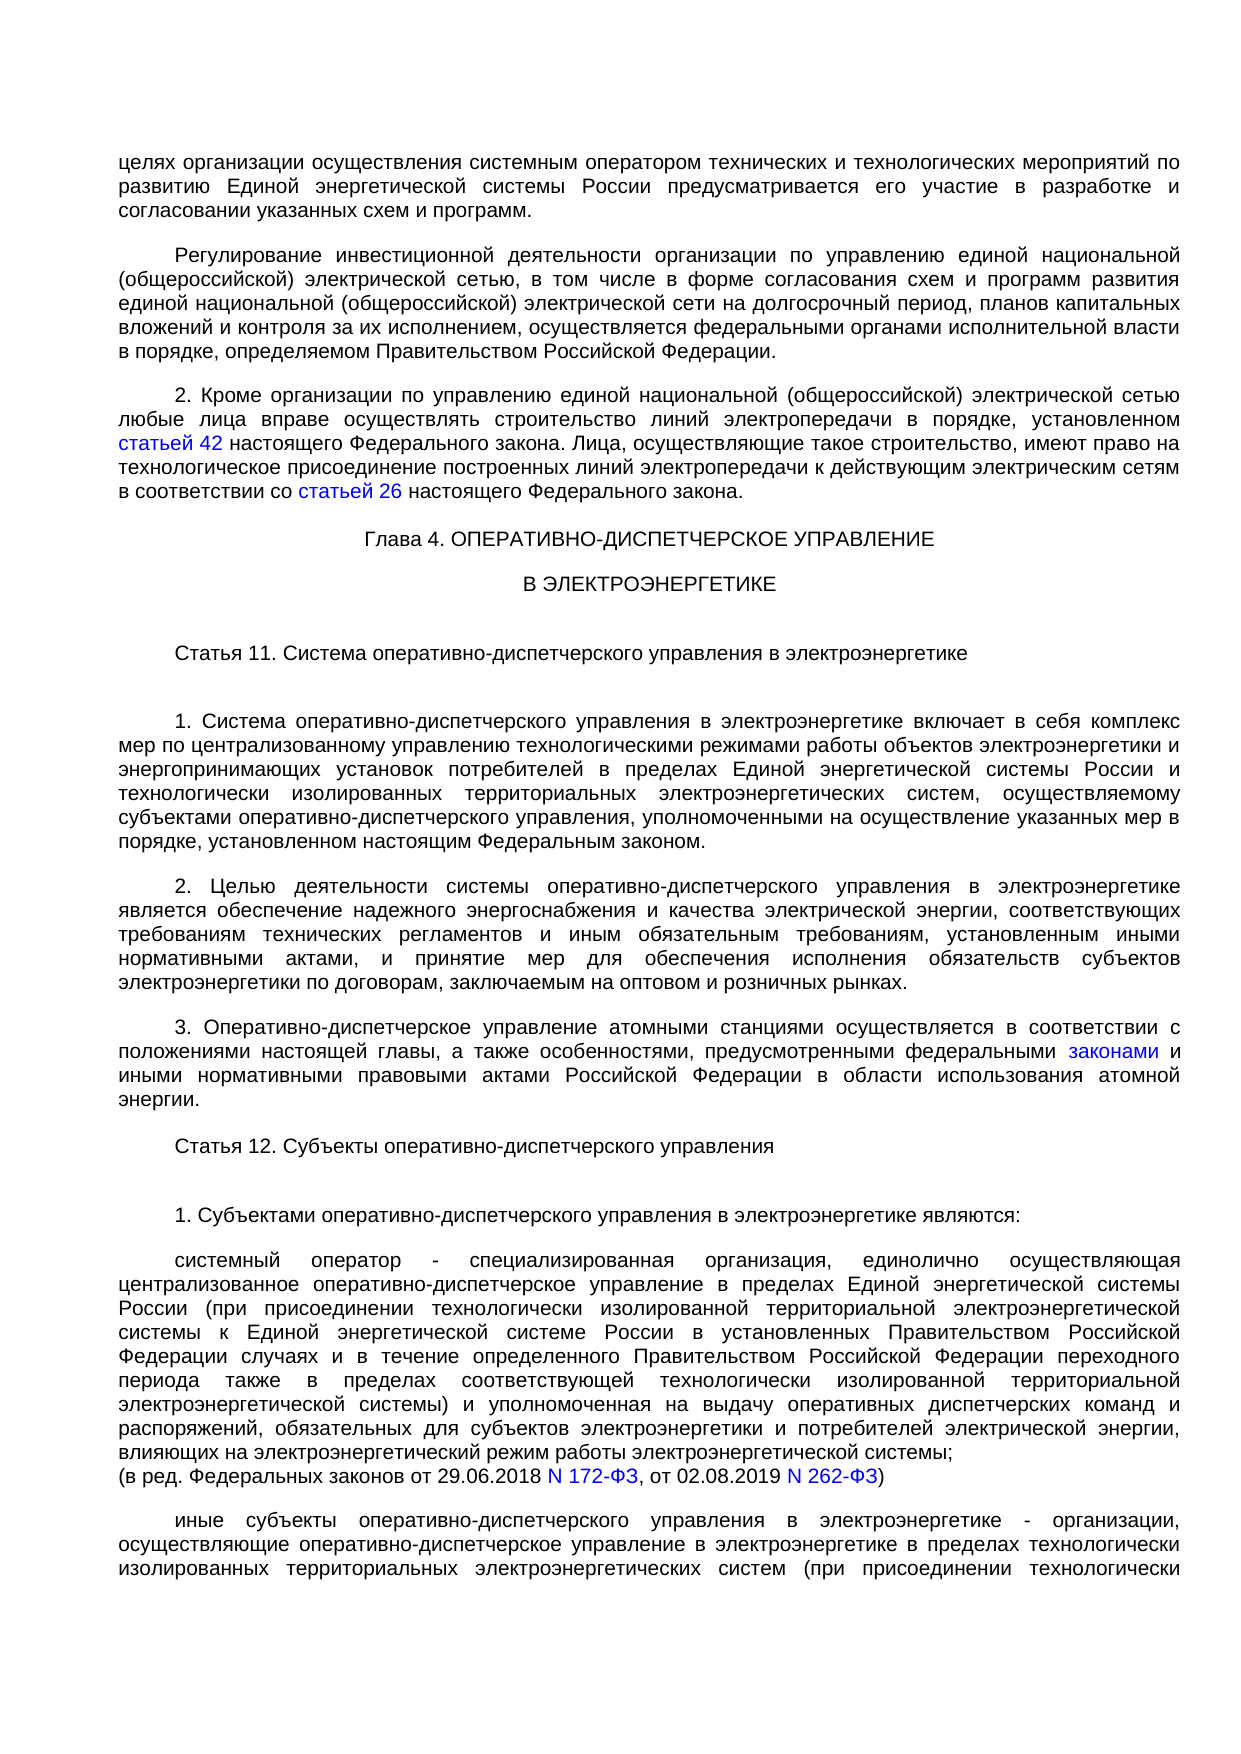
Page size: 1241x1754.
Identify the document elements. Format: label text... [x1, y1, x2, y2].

text 3. Оперативно-диспетчерское управление атомными станциями осуществляется в соответствии с положениями настоящей главы, а также особенностями, предусмотренными федеральными законами и иными нормативными правовыми актами Российской Федерации в области использования атомной энергии. [118, 1014, 1181, 1110]
text 2. Целью деятельности системы оперативно-диспетчерского управления в электроэнергетике является обеспечение надежного энергоснабжения и качества электрической энергии, соответствующих требованиям технических регламентов и иным обязательным требованиям, установленным иными нормативными актами, и принятие мер для обеспечения исполнения обязательств субъектов электроэнергетики по договорам, заключаемым на оптовом и розничных рынках. [118, 874, 1181, 994]
text Статья 11. Система оперативно-диспетчерского управления в электроэнергетике [118, 641, 1181, 664]
text Регулирование инвестиционной деятельности организации по управлению единой национальной (общероссийской) электрической сетью, в том числе в форме согласования схем и программ развития единой национальной (общероссийской) электрической сети на долгосрочный период, планов капитальных вложений и контроля за их исполнением, осуществляется федеральными органами исполнительной власти в порядке, определяемом Правительством Российской Федерации. [118, 243, 1181, 362]
text 1. Субъектами оперативно-диспетчерского управления в электроэнергетике являются: [118, 1203, 1181, 1227]
text В ЭЛЕКТРОЭНЕРГЕТИКЕ [118, 572, 1181, 596]
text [118, 1508, 1181, 1580]
text Статья 12. Субъекты оперативно-диспетчерского управления [118, 1134, 1181, 1158]
text 1. Система оперативно-диспетчерского управления в электроэнергетике включает в себя комплекс мер по централизованному управлению технологическими режимами работы объектов электроэнергетики и энергопринимающих установок потребителей в пределах Единой энергетической системы России и технологически изолированных территориальных электроэнергетических систем, осуществляемому субъектами оперативно-диспетчерского управления, уполномоченными на осуществление указанных мер в порядке, установленном настоящим Федеральным законом. [118, 709, 1181, 853]
text системный оператор - специализированная организация, единолично осуществляющая централизованное оперативно-диспетчерское управление в пределах Единой энергетической системы России (при присоединении технологически изолированной территориальной электроэнергетической системы к Единой энергетической системе России в установленных Правительством Российской Федерации случаях и в течение определенного Правительством Российской Федерации переходного периода также в пределах соответствующей технологически изолированной территориальной электроэнергетической системы) и уполномоченная на выдачу оперативных диспетчерских команд и распоряжений, обязательных для субъектов электроэнергетики и потребителей электрической энергии, влияющих на электроэнергетический режим работы электроэнергетической системы; [118, 1248, 1181, 1463]
text Глава 4. ОПЕРАТИВНО-ДИСПЕТЧЕРСКОЕ УПРАВЛЕНИЕ [118, 527, 1181, 551]
text 2. Кроме организации по управлению единой национальной (общероссийской) электрической сетью любые лица вправе осуществлять строительство линий электропередачи в порядке, установленном статьей 42 настоящего Федерального закона. Лица, осуществляющие такое строительство, имеют право на технологическое присоединение построенных линий электропередачи к действующим электрическим сетям в соответствии со статьей 26 настоящего Федерального закона. [118, 383, 1181, 503]
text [118, 150, 1181, 222]
text (в ред. Федеральных законов от 29.06.2018 N 172-ФЗ, от 02.08.2019 N 262-ФЗ) [118, 1463, 1181, 1487]
